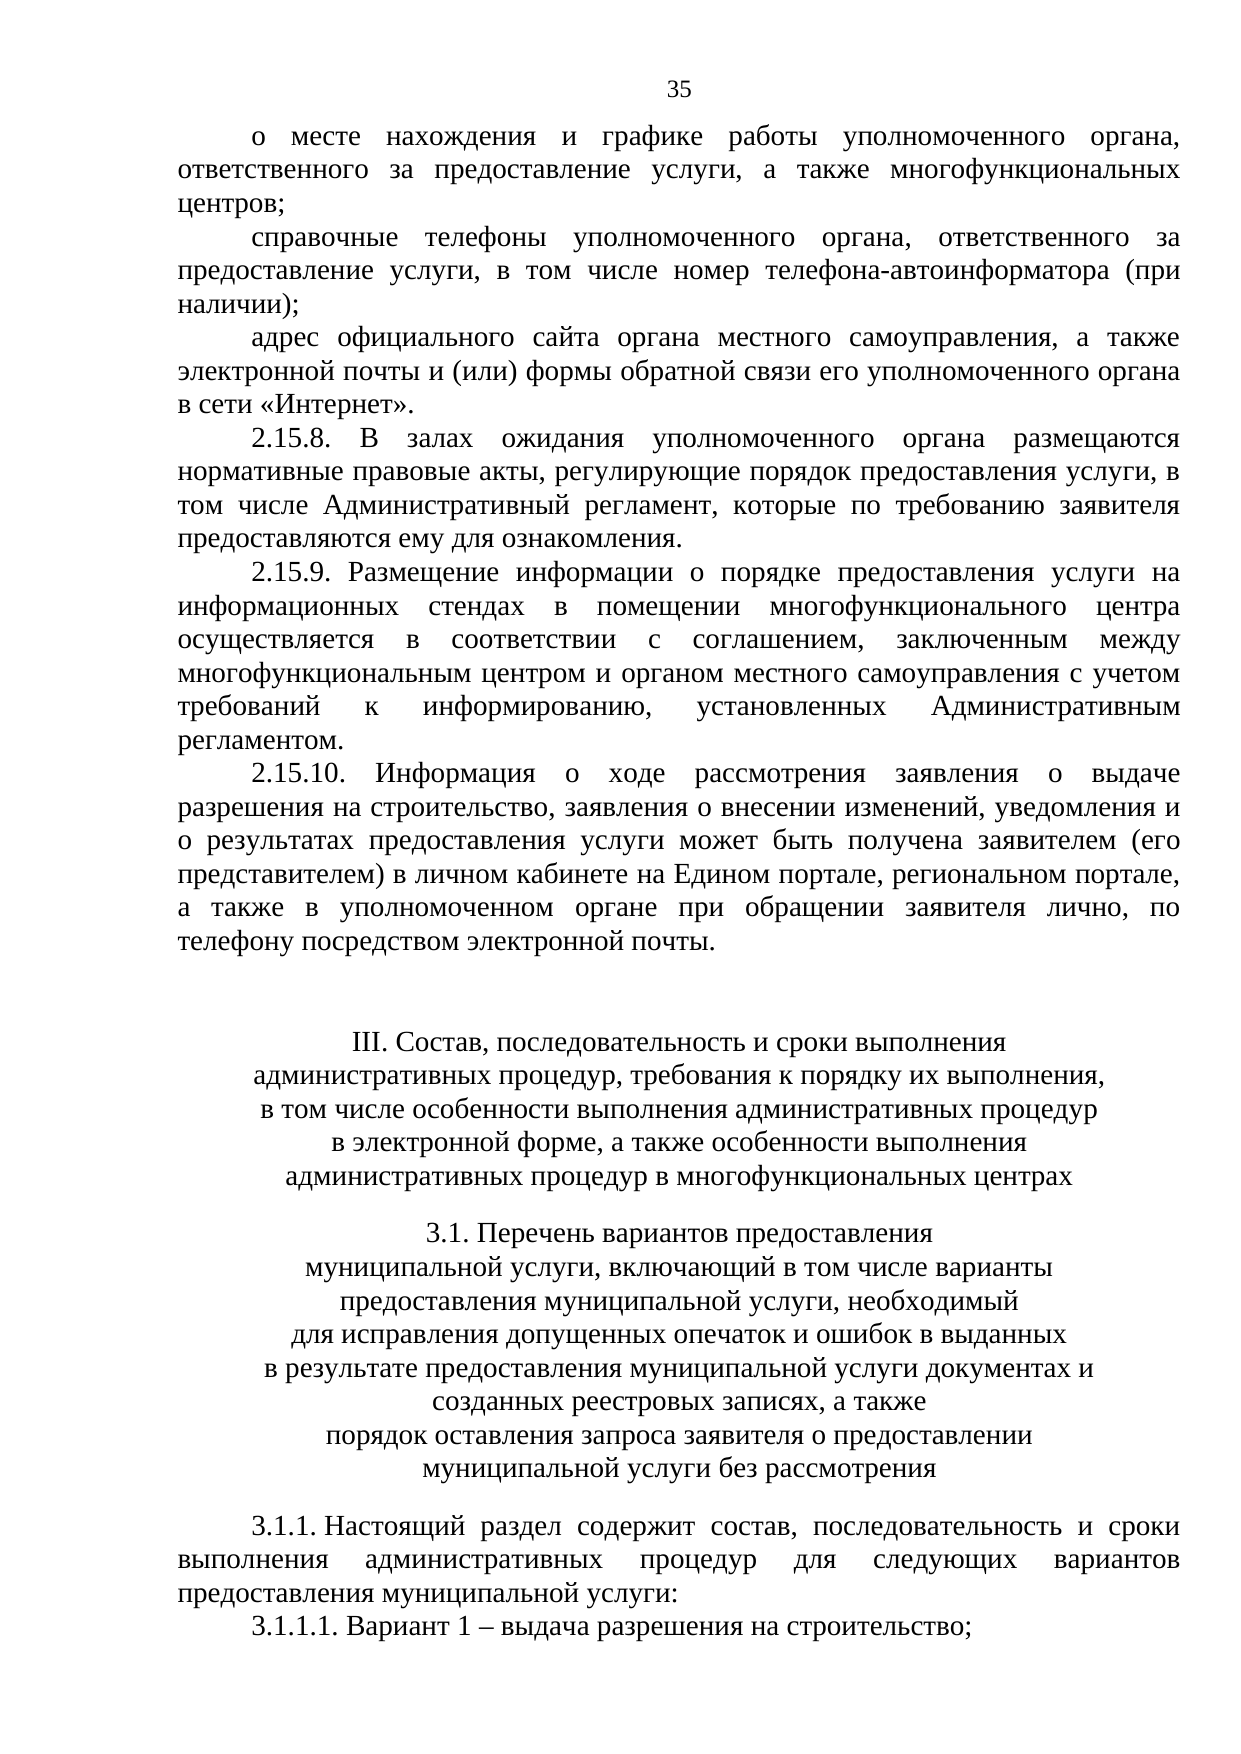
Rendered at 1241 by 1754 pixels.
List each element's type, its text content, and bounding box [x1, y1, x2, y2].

title муниципальной услуги без рассмотрения [177, 1450, 1181, 1484]
title предоставления муниципальной услуги, необходимый [177, 1283, 1181, 1316]
text III. Состав, последовательность и сроки выполнения [177, 1024, 1181, 1057]
text 2.15.9. Размещение информации о порядке предоставления услуги на информационных стендах в помещении многофункционального центра осуществляется в соответствии с соглашением, заключенным между многофункциональным центром и органом местного самоуправления с учетом требований к информированию, установленных Административным регламентом. [177, 554, 1181, 755]
text 3.1.1. Настоящий раздел содержит состав, последовательность и сроки выполнения административных процедур для следующих вариантов предоставления муниципальной услуги: [177, 1508, 1181, 1608]
text административных процедур, требования к порядку их выполнения, [177, 1057, 1181, 1091]
title 3.1. Перечень вариантов предоставления [177, 1216, 1181, 1249]
text справочные телефоны уполномоченного органа, ответственного за предоставление услуги, в том числе номер телефона-автоинформатора (при наличии); [177, 219, 1181, 319]
text 3.1.1.1. Вариант 1 – выдача разрешения на строительство; [177, 1608, 1181, 1642]
title созданных реестровых записях, а также [177, 1383, 1181, 1417]
text о месте нахождения и графике работы уполномоченного органа, ответственного за предоставление услуги, а также многофункциональных центров; [177, 118, 1181, 219]
text 2.15.10. Информация о ходе рассмотрения заявления о выдаче разрешения на строительство, заявления о внесении изменений, уведомления и о результатах предоставления услуги может быть получена заявителем (его представителем) в личном кабинете на Едином портале, региональном портале, а также в уполномоченном органе при обращении заявителя лично, по телефону посредством электронной почты. [177, 755, 1181, 957]
text в электронной форме, а также особенности выполнения [177, 1124, 1181, 1158]
text адрес официального сайта органа местного самоуправления, а также электронной почты и (или) формы обратной связи его уполномоченного органа в сети «Интернет». [177, 319, 1181, 420]
text административных процедур в многофункциональных центрах [177, 1158, 1181, 1191]
text в том числе особенности выполнения административных процедур [177, 1091, 1181, 1124]
text 2.15.8. В залах ожидания уполномоченного органа размещаются нормативные правовые акты, регулирующие порядок предоставления услуги, в том числе Административный регламент, которые по требованию заявителя предоставляются ему для ознакомления. [177, 420, 1181, 554]
title в результате предоставления муниципальной услуги документах и [177, 1350, 1181, 1383]
title муниципальной услуги, включающий в том числе варианты [177, 1249, 1181, 1283]
title для исправления допущенных опечаток и ошибок в выданных [177, 1316, 1181, 1350]
title порядок оставления запроса заявителя о предоставлении [177, 1417, 1181, 1450]
